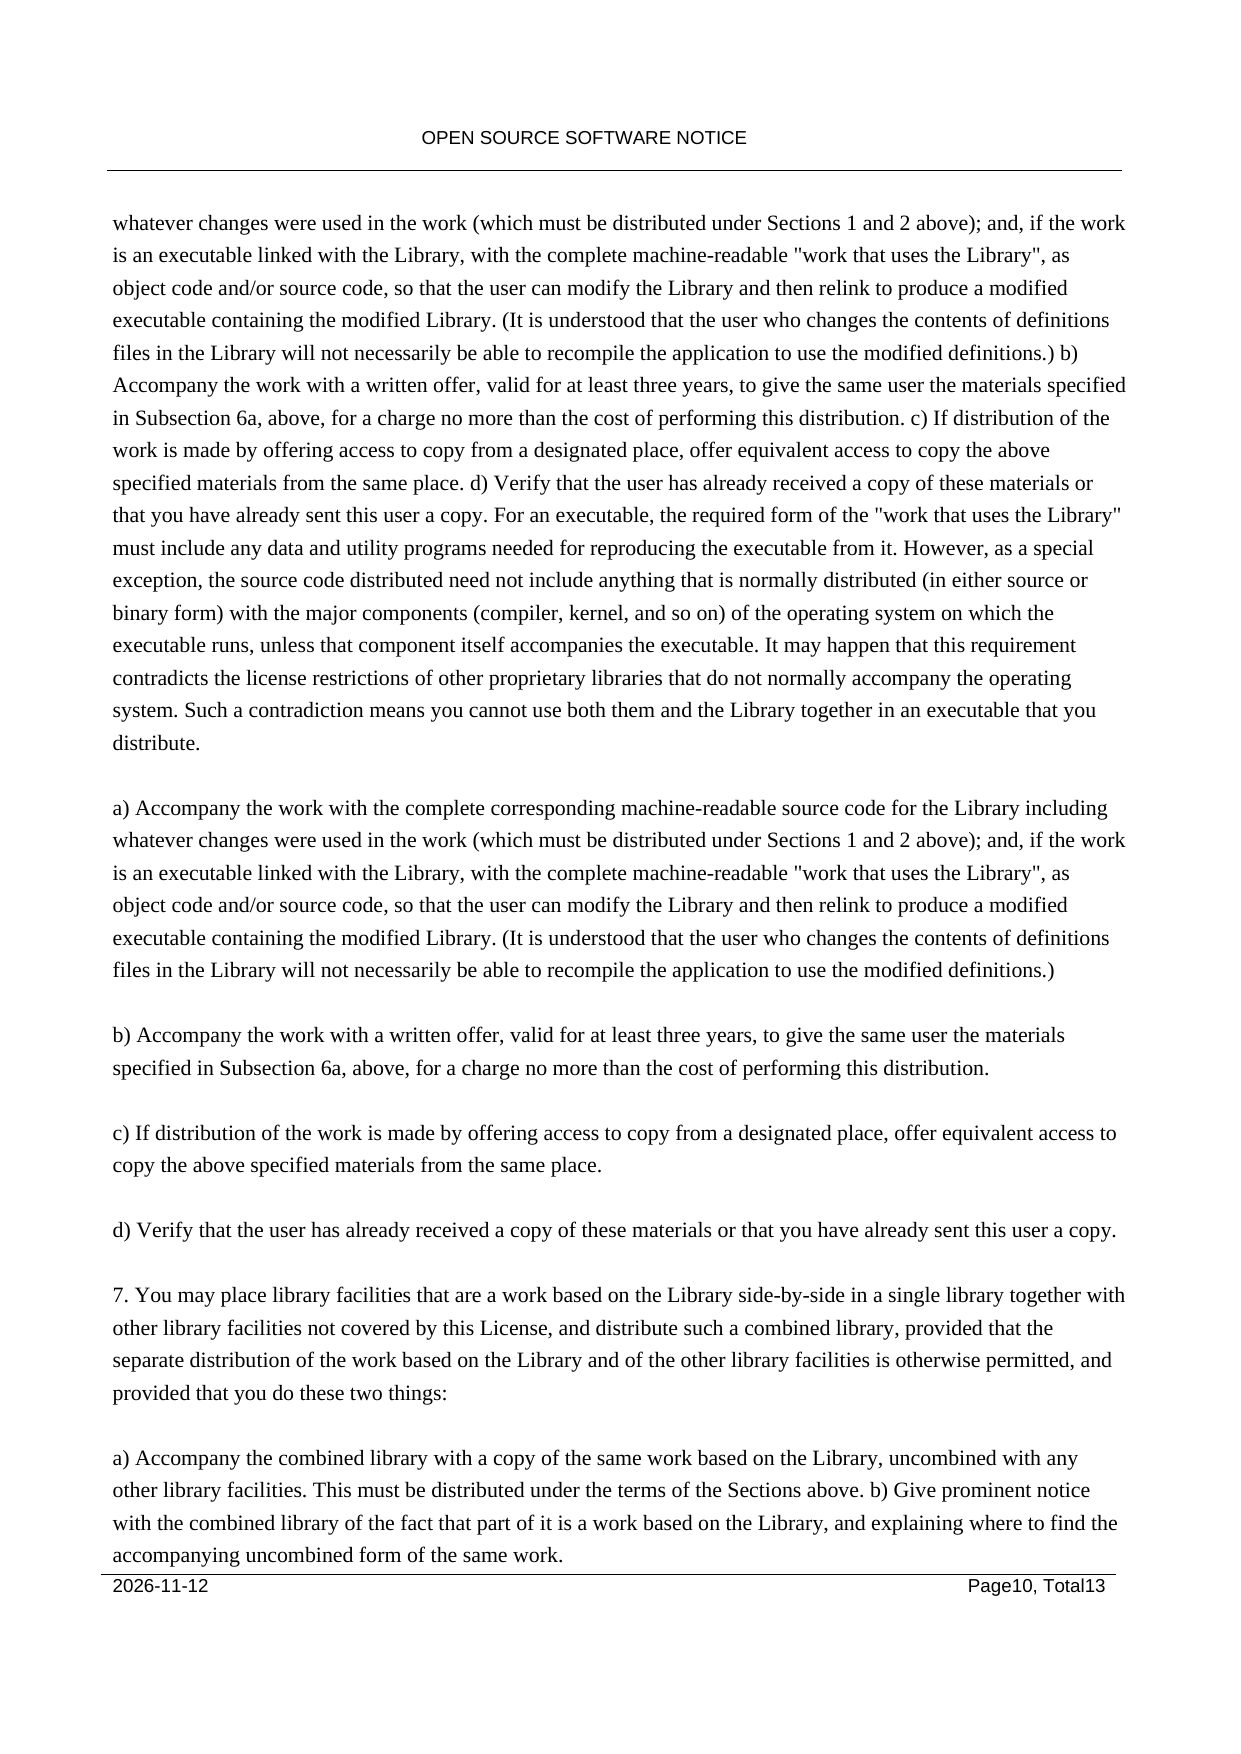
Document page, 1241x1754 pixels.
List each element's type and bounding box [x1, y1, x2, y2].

text [112, 206, 1128, 1571]
